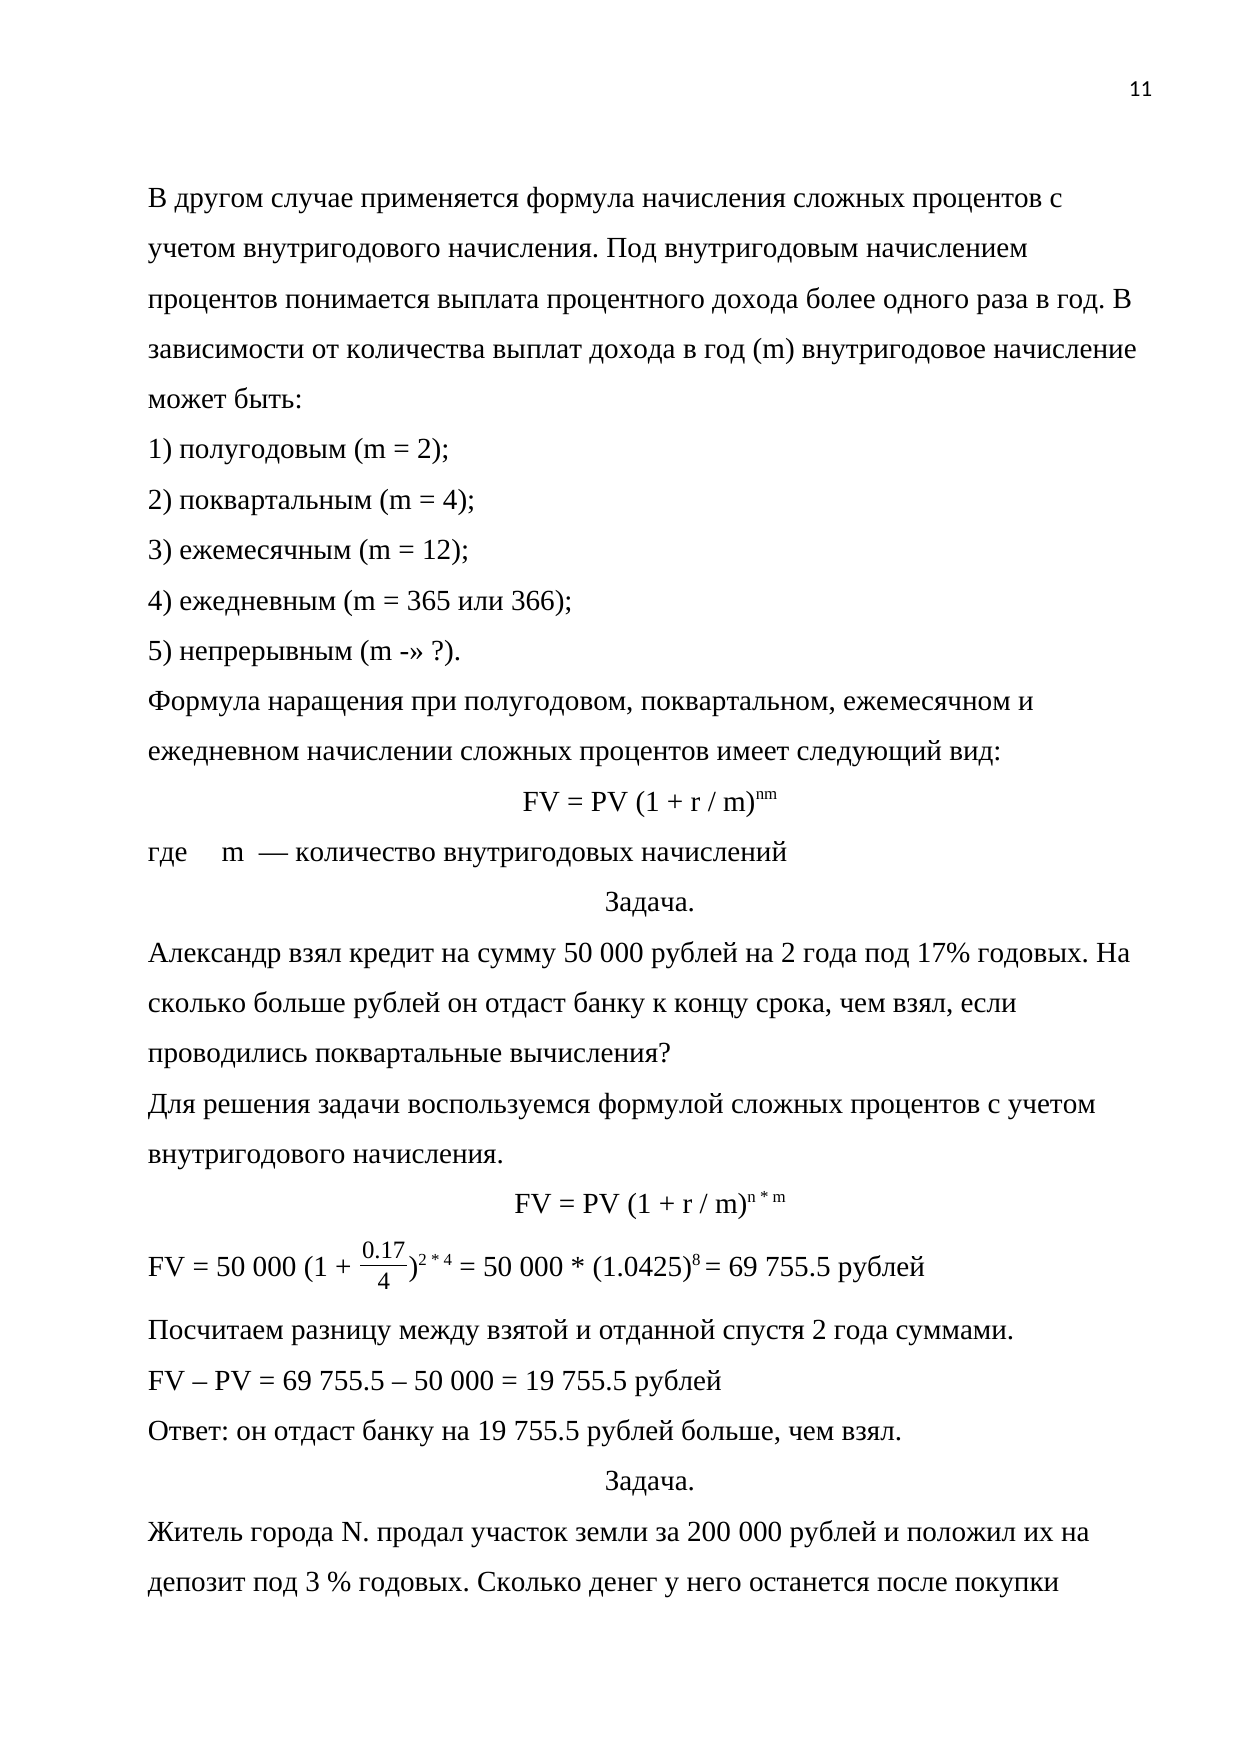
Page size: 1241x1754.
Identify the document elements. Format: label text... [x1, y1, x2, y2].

text Задача. [148, 884, 1152, 918]
text Посчитаем разницу между взятой и отданной спустя 2 года суммами. [148, 1312, 1152, 1346]
text 5) непрерывным (m -» ?). [148, 633, 1152, 666]
text Формула наращения при полугодовом, поквартальном, ежемесячном и ежедневном начислении сложных процентов имеет следующий вид: [148, 683, 1152, 767]
text Александр взял кредит на сумму 50 000 рублей на 2 года под 17% годовых. На сколько больше рублей он отдаст банку к концу срока, чем взял, если проводились поквартальные вычисления? [148, 935, 1152, 1069]
text Для решения задачи воспользуемся формулой сложных процентов с учетом внутригодового начисления. [148, 1086, 1152, 1169]
text FV = PV (1 + r / m)nm [148, 784, 1152, 817]
text Задача. [148, 1463, 1152, 1497]
text 2) поквартальным (m = 4); [148, 482, 1152, 516]
text 1) полугодовым (m = 2); [148, 432, 1152, 465]
text FV – PV = 69 755.5 – 50 000 = 19 755.5 рублей [148, 1363, 1152, 1396]
text где m — количество внутригодовых начислений [148, 834, 1152, 868]
text FV = PV (1 + r / m)n * m [148, 1186, 1152, 1220]
text FV = 50 000 (1 + )2 * 4 = 50 000 * (1.0425)8 = 69 755.5 рублей [148, 1237, 1152, 1296]
text 3) ежемесячным (m = 12); [148, 532, 1152, 566]
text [148, 1514, 1152, 1597]
text В другом случае применяется формула начисления сложных процентов с учетом внутригодового начисления. Под внутригодовым начислением процентов понимается выплата процентного дохода более одного раза в год. В зависимости от количества выплат дохода в год (m) внутригодовое начисление может быть: [148, 180, 1152, 415]
text 4) ежедневным (m = 365 или 366); [148, 583, 1152, 616]
text Ответ: он отдаст банку на 19 755.5 рублей больше, чем взял. [148, 1413, 1152, 1447]
